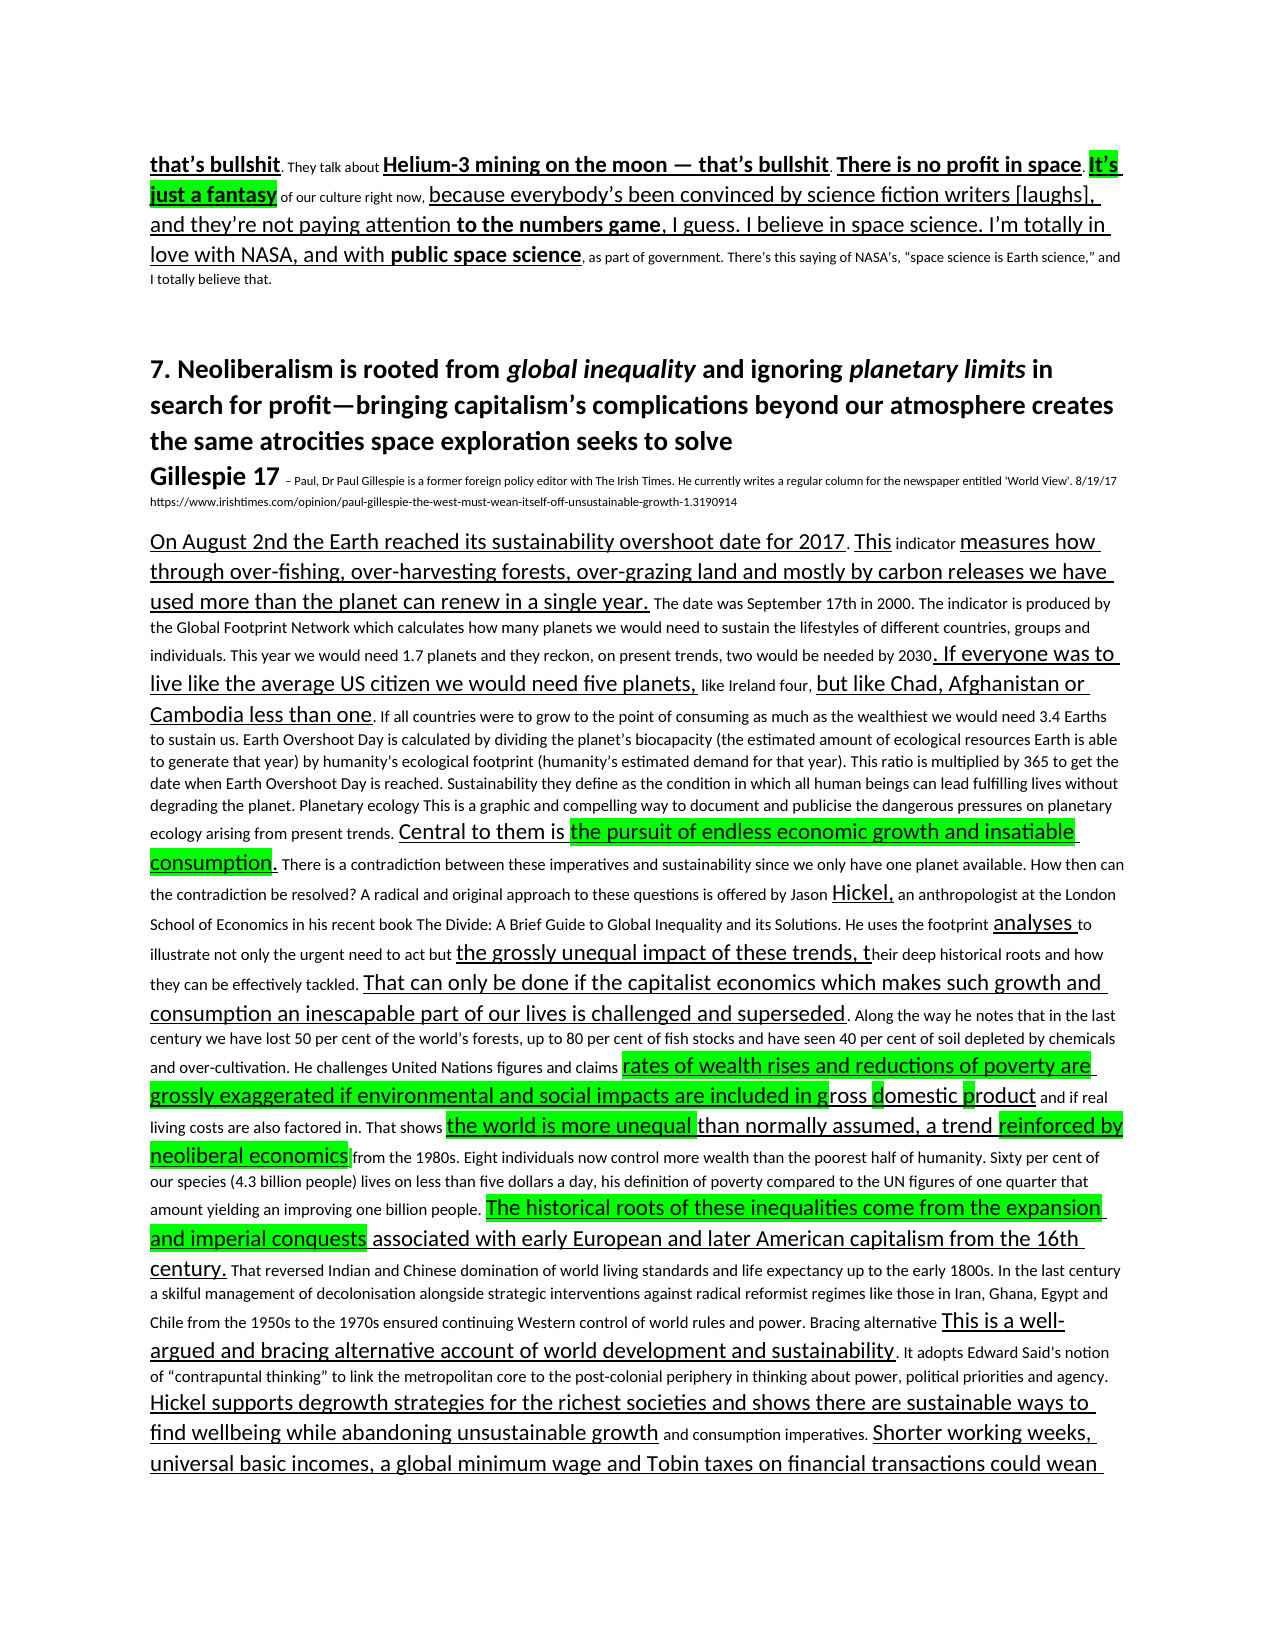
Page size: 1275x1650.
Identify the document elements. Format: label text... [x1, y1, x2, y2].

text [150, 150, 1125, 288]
text Gillespie 17 – Paul, Dr Paul Gillespie is a former foreign policy editor with The Irish Times. He currently writes a regular column for the newspaper entitled 'World View'. 8/19/17 https://www.irishtimes.com/opinion/paul-gillespie-the-west-must-wean-itself-off-unsustainable-growth-1.3190914 [150, 459, 1125, 509]
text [150, 527, 1125, 1477]
subtitle 7. Neoliberalism is rooted from global inequality and ignoring planetary limits in search for profit—bringing capitalism’s complications beyond our atmosphere creates the same atrocities space exploration seeks to solve [150, 353, 1125, 457]
